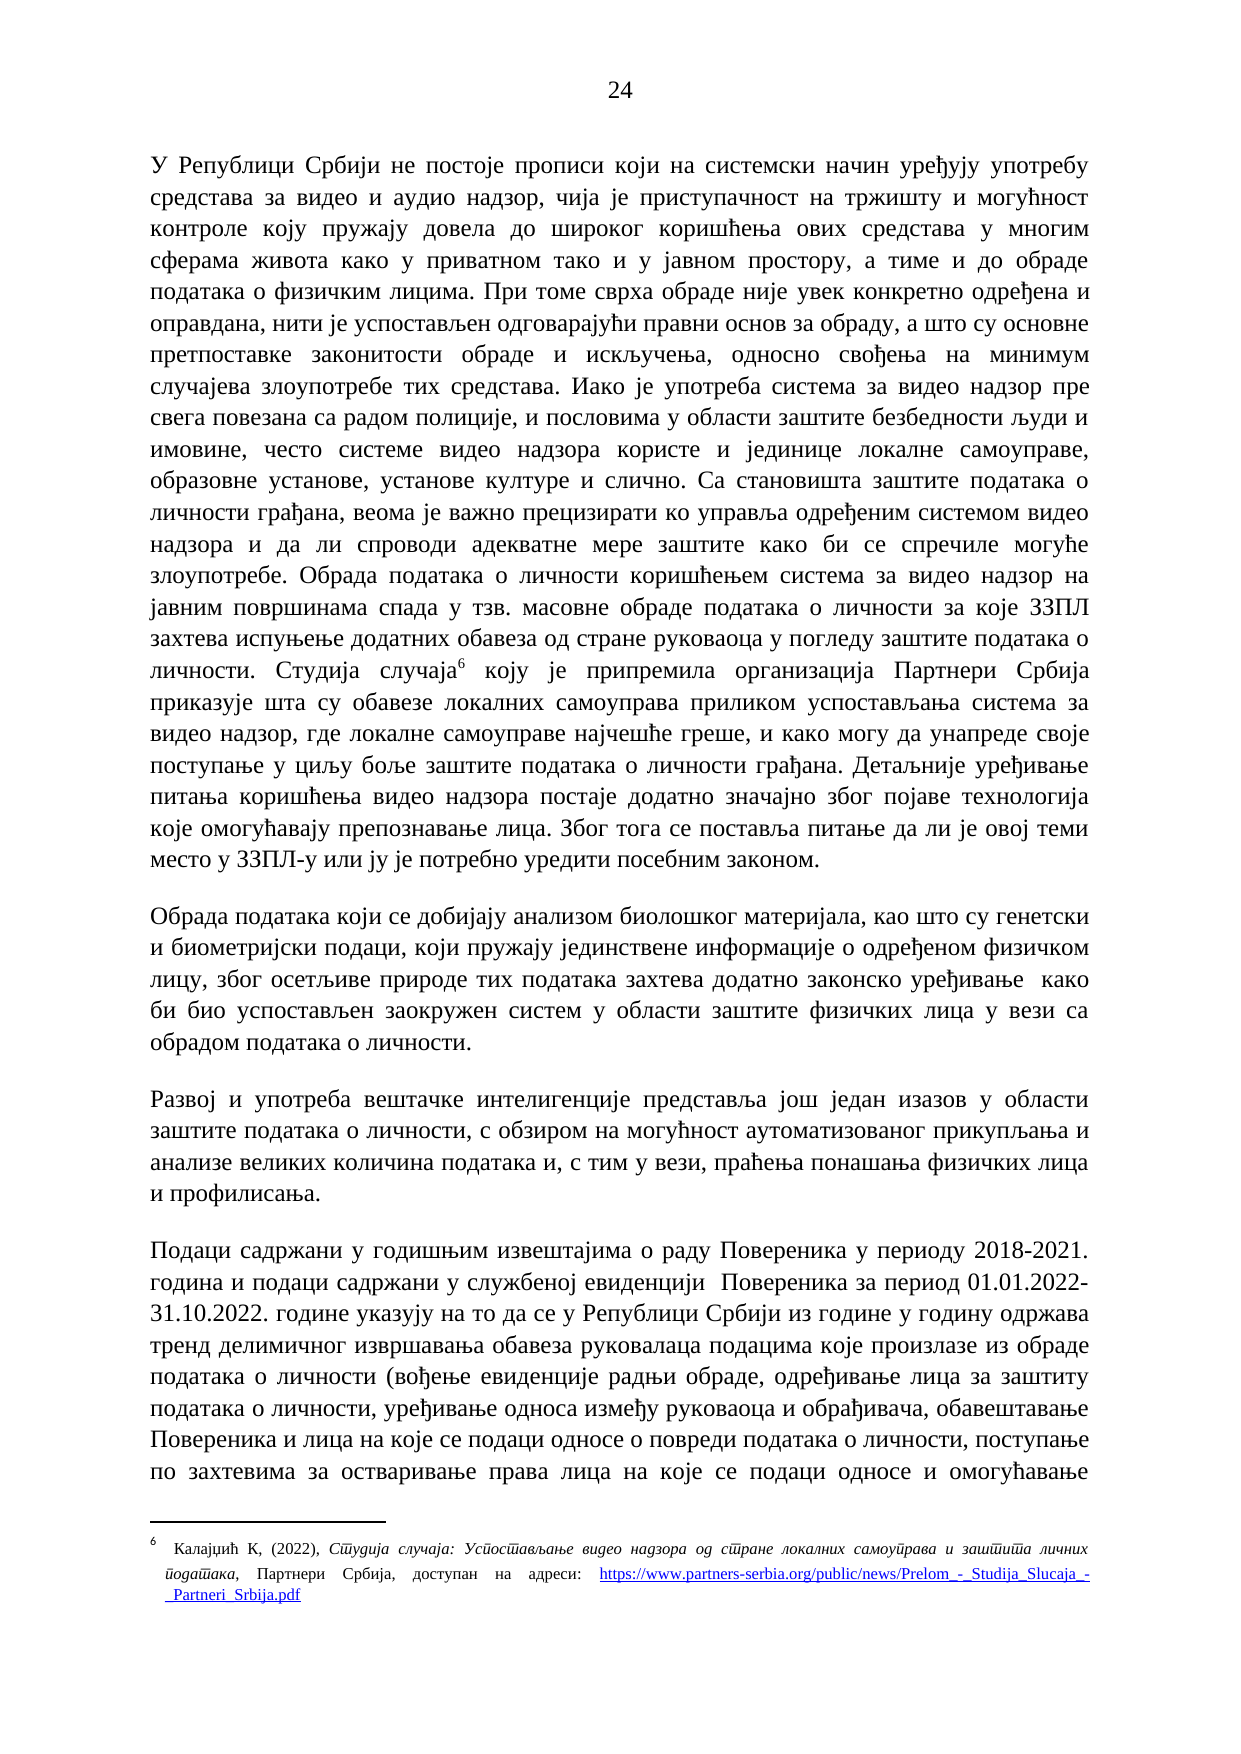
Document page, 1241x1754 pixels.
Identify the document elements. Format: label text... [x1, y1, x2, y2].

text У Републици Србији не постоје прописи који на системски начин уређују употребу средстава за видео и аудио надзор, чија је приступачност на тржишту и могућност контроле коју пружају довела до широког коришћења ових средстава у многим сферама живота како у приватном тако и у јавном простору, а тиме и до обраде података о физичким лицима. При томе сврха обраде није увек конкретно одређена и оправдана, нити је успостављен одговарајући правни основ за обраду, а што су основне претпоставке законитости обраде и искључењa, односно свођењa на минимум случајева злоупотребе тих средстава. Иако је употреба система за видео надзор пре свега повезана са радом полиције, и пословима у области заштите безбедности људи и имовине, често системе видео надзора користе и јединице локалне самоуправе, образовне установе, установе културе и слично. Са становишта заштите података о личности грађана, веома је важно прецизирати ко управља одређеним системом видео надзора и да ли спроводи адекватне мере заштите како би се спречиле могуће злоупотребе. Обрада података о личности коришћењем система за видео надзор на јавним површинама спада у тзв. масовне обраде података о личности за које ЗЗПЛ захтева испуњење додатних обавеза од стране руковаоца у погледу заштите података о личности. Студија случаја коју је припремила организација Партнери Србија приказује шта су обавезе локалних самоуправа приликом успостављања система за видео надзор, где локалне самоуправе најчешће греше, и како могу да унапреде своје поступање у циљу боље заштите података о личности грађана. Детаљније уређивање питања коришћења видео надзора постаје додатно значајно због појаве технологија које омогућавају препознавање лица. Због тога се поставља питање да ли је овој теми место у ЗЗПЛ-у или ју је потребно уредити посебним законом. [150, 150, 1090, 873]
text Обрада података који се добијају анализом биолошког материјала, као што су генетски и биометријски подаци, који пружају јединствене информације о одређеном физичком лицу, због осетљиве природе тих података захтева додатно законско уређивање како би био успостављен заокружен систем у области заштите физичких лица у вези са обрадом података о личности. [150, 901, 1090, 1056]
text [150, 1235, 1090, 1485]
text Развој и употреба вештачке интелигенције представља још један изазов у области заштите података о личности, с обзиром на могућност аутоматизованог прикупљања и анализе великих количина података и, с тим у вези, праћења понашања физичких лица и профилисања. [150, 1084, 1090, 1207]
